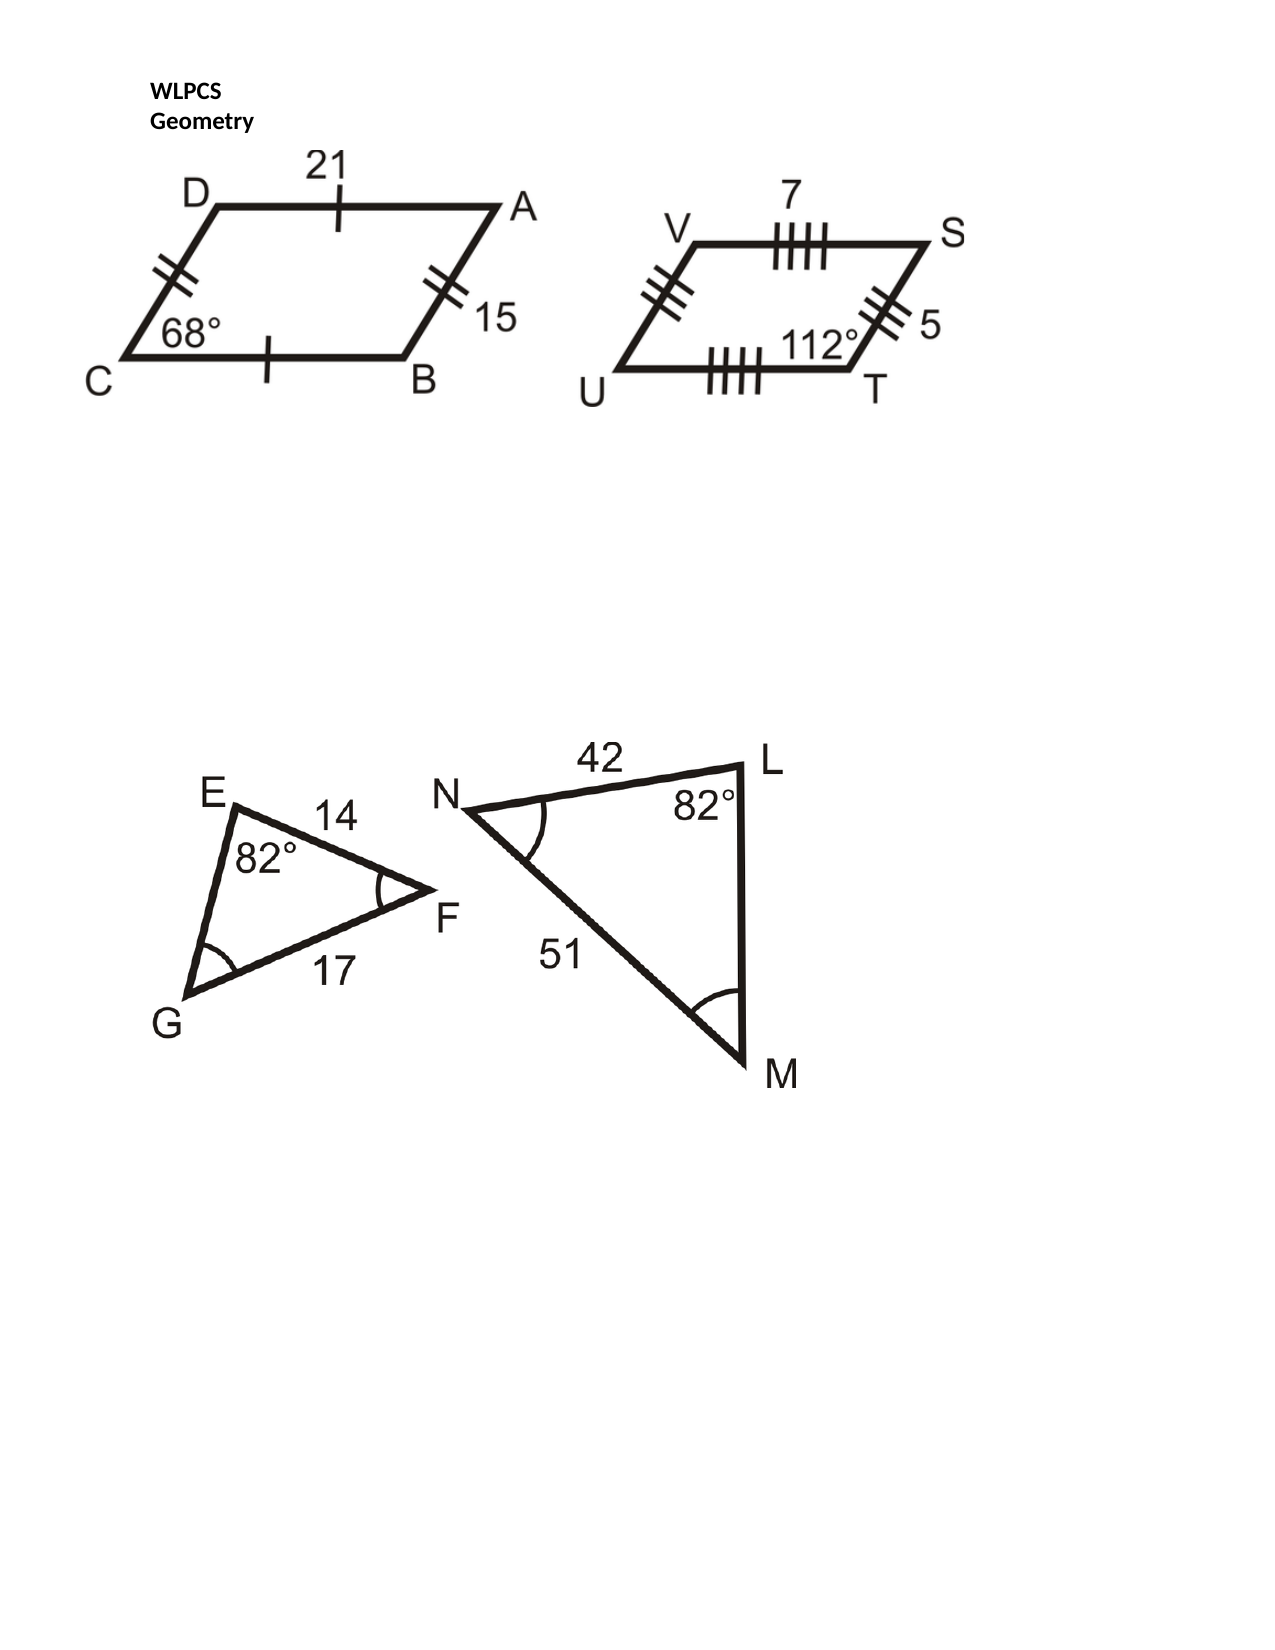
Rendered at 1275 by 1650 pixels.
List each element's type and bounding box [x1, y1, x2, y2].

picture [150, 742, 796, 1088]
picture [84, 150, 965, 407]
